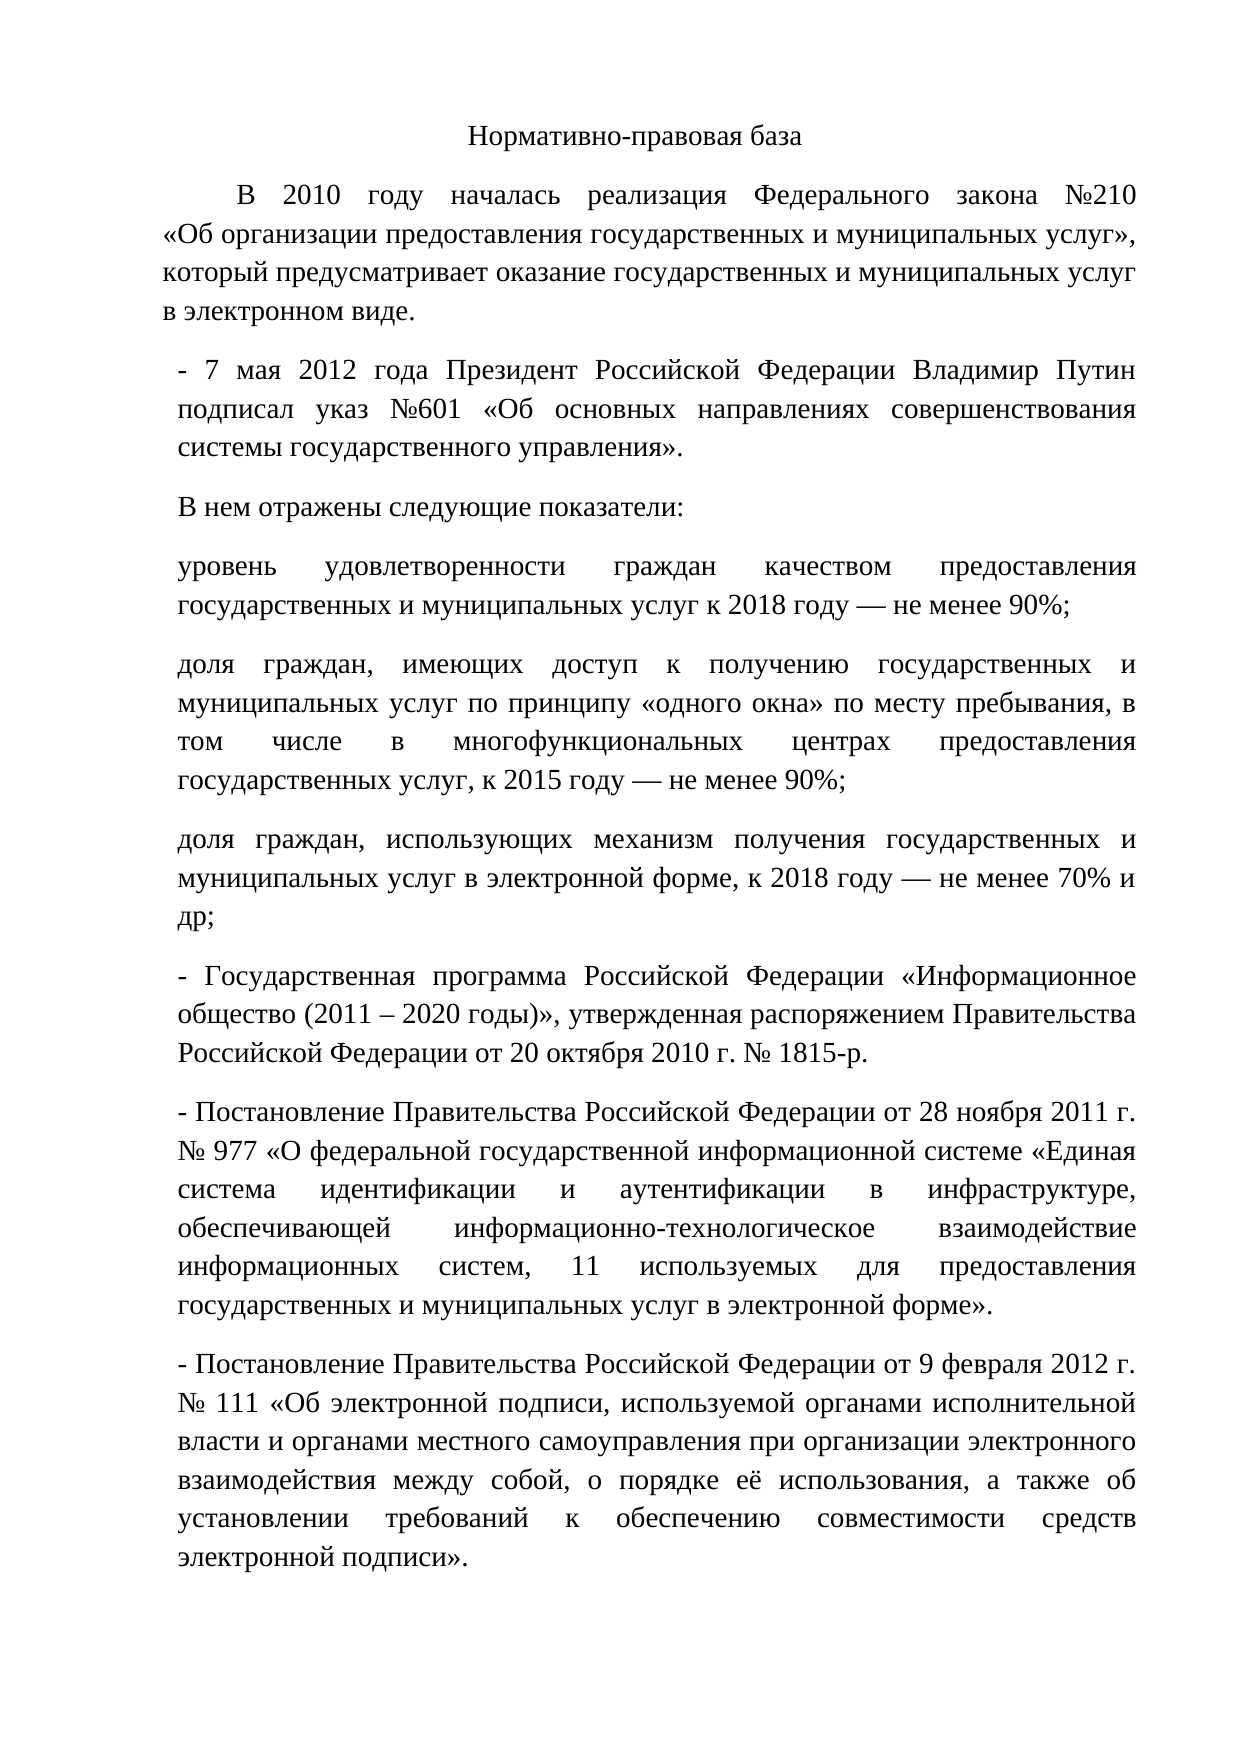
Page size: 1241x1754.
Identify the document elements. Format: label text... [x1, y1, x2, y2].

text уровень удовлетворенности граждан качеством предоставления государственных и муниципальных услуг к 2018 году — не менее 90%; [177, 548, 1137, 620]
text - Государственная программа Российской Федерации «Информационное общество (2011 – 2020 годы)», утвержденная распоряжением Правительства Российской Федерации от 20 октября 2010 г. № 1815-р. [177, 958, 1137, 1068]
text - Постановление Правительства Российской Федерации от 28 ноября 2011 г. № 977 «О федеральной государственной информационной системе «Единая система идентификации и аутентификации в инфраструктуре, обеспечивающей информационно-технологическое взаимодействие информационных систем, 11 используемых для предоставления государственных и муниципальных услуг в электронной форме». [177, 1094, 1137, 1320]
text доля граждан, имеющих доступ к получению государственных и муниципальных услуг по принципу «одного окна» по месту пребывания, в том числе в многофункциональных центрах предоставления государственных услуг, к 2015 году — не менее 90%; [177, 646, 1137, 795]
text - Постановление Правительства Российской Федерации от 9 февраля 2012 г. № 111 «Об электронной подписи, используемой органами исполнительной власти и органами местного самоуправления при организации электронного взаимодействия между собой, о порядке её использования, а также об установлении требований к обеспечению совместимости средств электронной подписи». [177, 1346, 1137, 1572]
text - 7 мая 2012 года Президент Российской Федерации Владимир Путин подписал указ №601 «Об основных направлениях совершенствования системы государственного управления». [177, 352, 1137, 463]
text доля граждан, использующих механизм получения государственных и муниципальных услуг в электронной форме, к 2018 году — не менее 70% и др; [177, 821, 1137, 932]
text В 2010 году началась реализация Федерального закона №210 «Об организации предоставления государственных и муниципальных услуг», который предусматривает оказание государственных и муниципальных услуг в электронном виде. [162, 177, 1137, 327]
text В нем отражены следующие показатели: [177, 489, 1137, 522]
text Нормативно-правовая база [133, 118, 1137, 152]
